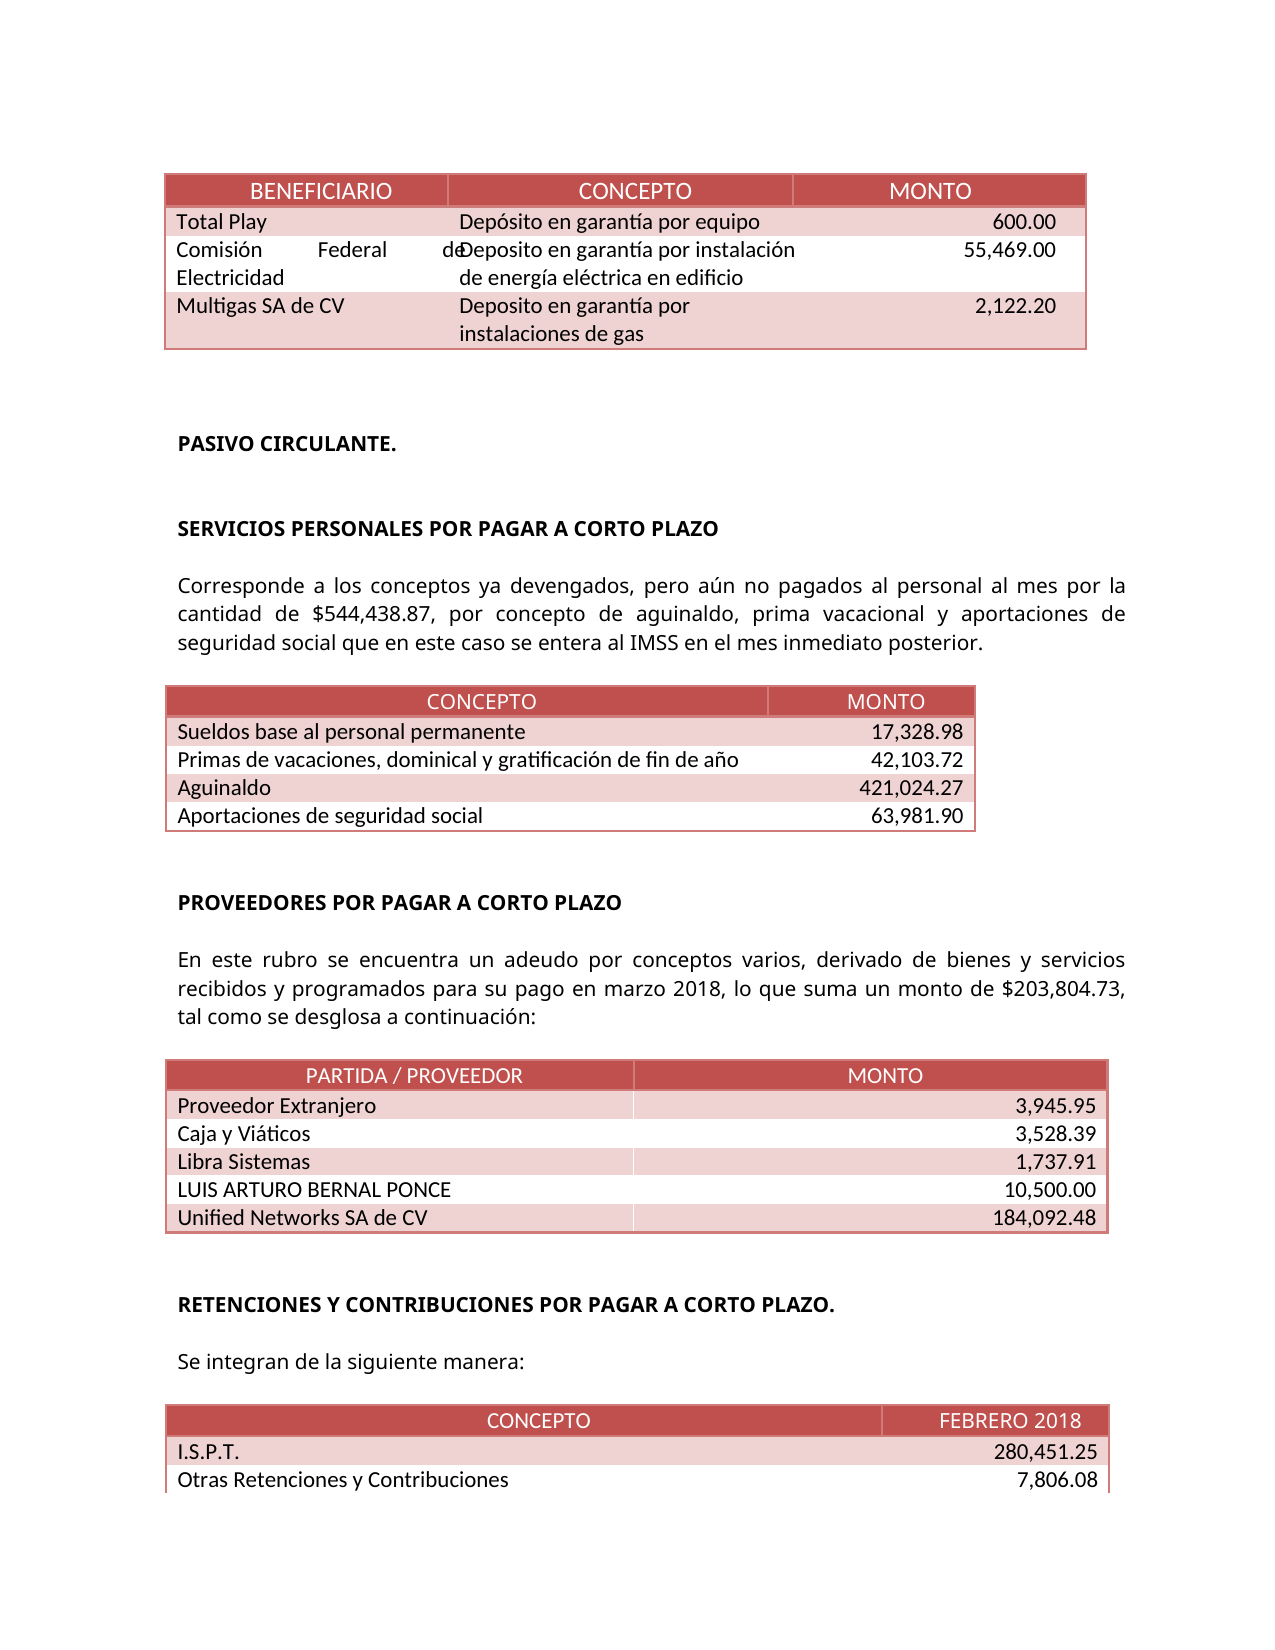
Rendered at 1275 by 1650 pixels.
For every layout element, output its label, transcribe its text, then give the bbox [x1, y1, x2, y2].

table_cell 17,328.98 [768, 718, 974, 746]
table_cell Deposito en garantía por instalación de energía eléctrica en edificio [448, 236, 793, 292]
table_header MONTO [794, 175, 1085, 205]
table_header CONCEPTO [167, 1406, 881, 1435]
table_cell Unified Networks SA de CV [167, 1204, 633, 1231]
table_cell 600.00 [793, 208, 1085, 236]
table_cell 2,122.20 [793, 292, 1085, 348]
table_cell Total Play [166, 208, 448, 236]
table_cell 42,103.72 [768, 746, 974, 773]
table_cell Multigas SA de CV [166, 292, 448, 348]
table_cell Aguinaldo [167, 774, 768, 802]
table_cell Otras Retenciones y Contribuciones [167, 1465, 882, 1493]
table_cell 7,806.08 [882, 1465, 1108, 1493]
table_header BENEFICIARIO [166, 175, 447, 205]
table_header MONTO [769, 687, 974, 715]
table_cell 421,024.27 [768, 774, 974, 802]
table_cell Aportaciones de seguridad social [167, 802, 768, 829]
table_cell Caja y Viáticos [167, 1119, 633, 1147]
table_cell 55,469.00 [793, 236, 1085, 292]
table_cell Depósito en garantía por equipo [448, 208, 793, 236]
table_cell 280,451.25 [882, 1437, 1108, 1465]
text En este rubro se encuentra un adeudo por conceptos varios, derivado de bienes y servicios recibidos y programados para su pago en marzo 2018, lo que suma un monto de $203,804.73, tal como se desglosa a continuación: [177, 945, 1127, 1031]
text PROVEEDORES POR PAGAR A CORTO PLAZO [177, 888, 1127, 917]
table_cell 3,528.39 [634, 1119, 1106, 1147]
text PASIVO CIRCULANTE. [177, 429, 1127, 457]
table_header MONTO [635, 1061, 1106, 1089]
table_cell Comisión Federal de Electricidad [166, 236, 448, 292]
table_cell LUIS ARTURO BERNAL PONCE [167, 1175, 633, 1203]
table_cell Proveedor Extranjero [167, 1091, 633, 1119]
table_cell 63,981.90 [768, 802, 974, 829]
table_cell 1,737.91 [634, 1148, 1106, 1175]
table_cell 184,092.48 [634, 1204, 1106, 1231]
text Corresponde a los conceptos ya devengados, pero aún no pagados al personal al mes por la cantidad de $544,438.87, por concepto de aguinaldo, prima vacacional y aportaciones de seguridad social que en este caso se entera al IMSS en el mes inmediato posterior. [177, 571, 1127, 656]
table_header CONCEPTO [167, 687, 767, 715]
text Se integran de la siguiente manera: [177, 1347, 1127, 1376]
table_header PARTIDA / PROVEEDOR [167, 1061, 633, 1089]
table_cell Primas de vacaciones, dominical y gratificación de fin de año [167, 746, 768, 773]
table_cell Deposito en garantía por instalaciones de gas [448, 292, 793, 348]
text SERVICIOS PERSONALES POR PAGAR A CORTO PLAZO [177, 514, 1127, 543]
table_cell 3,945.95 [634, 1091, 1106, 1119]
table_header CONCEPTO [449, 175, 792, 205]
table_cell Libra Sistemas [167, 1148, 633, 1175]
table_cell I.S.P.T. [167, 1437, 882, 1465]
table_header FEBRERO 2018 [883, 1406, 1108, 1435]
text RETENCIONES Y CONTRIBUCIONES POR PAGAR A CORTO PLAZO. [177, 1290, 1127, 1319]
table_cell Sueldos base al personal permanente [167, 718, 768, 746]
table_cell 10,500.00 [634, 1175, 1106, 1203]
